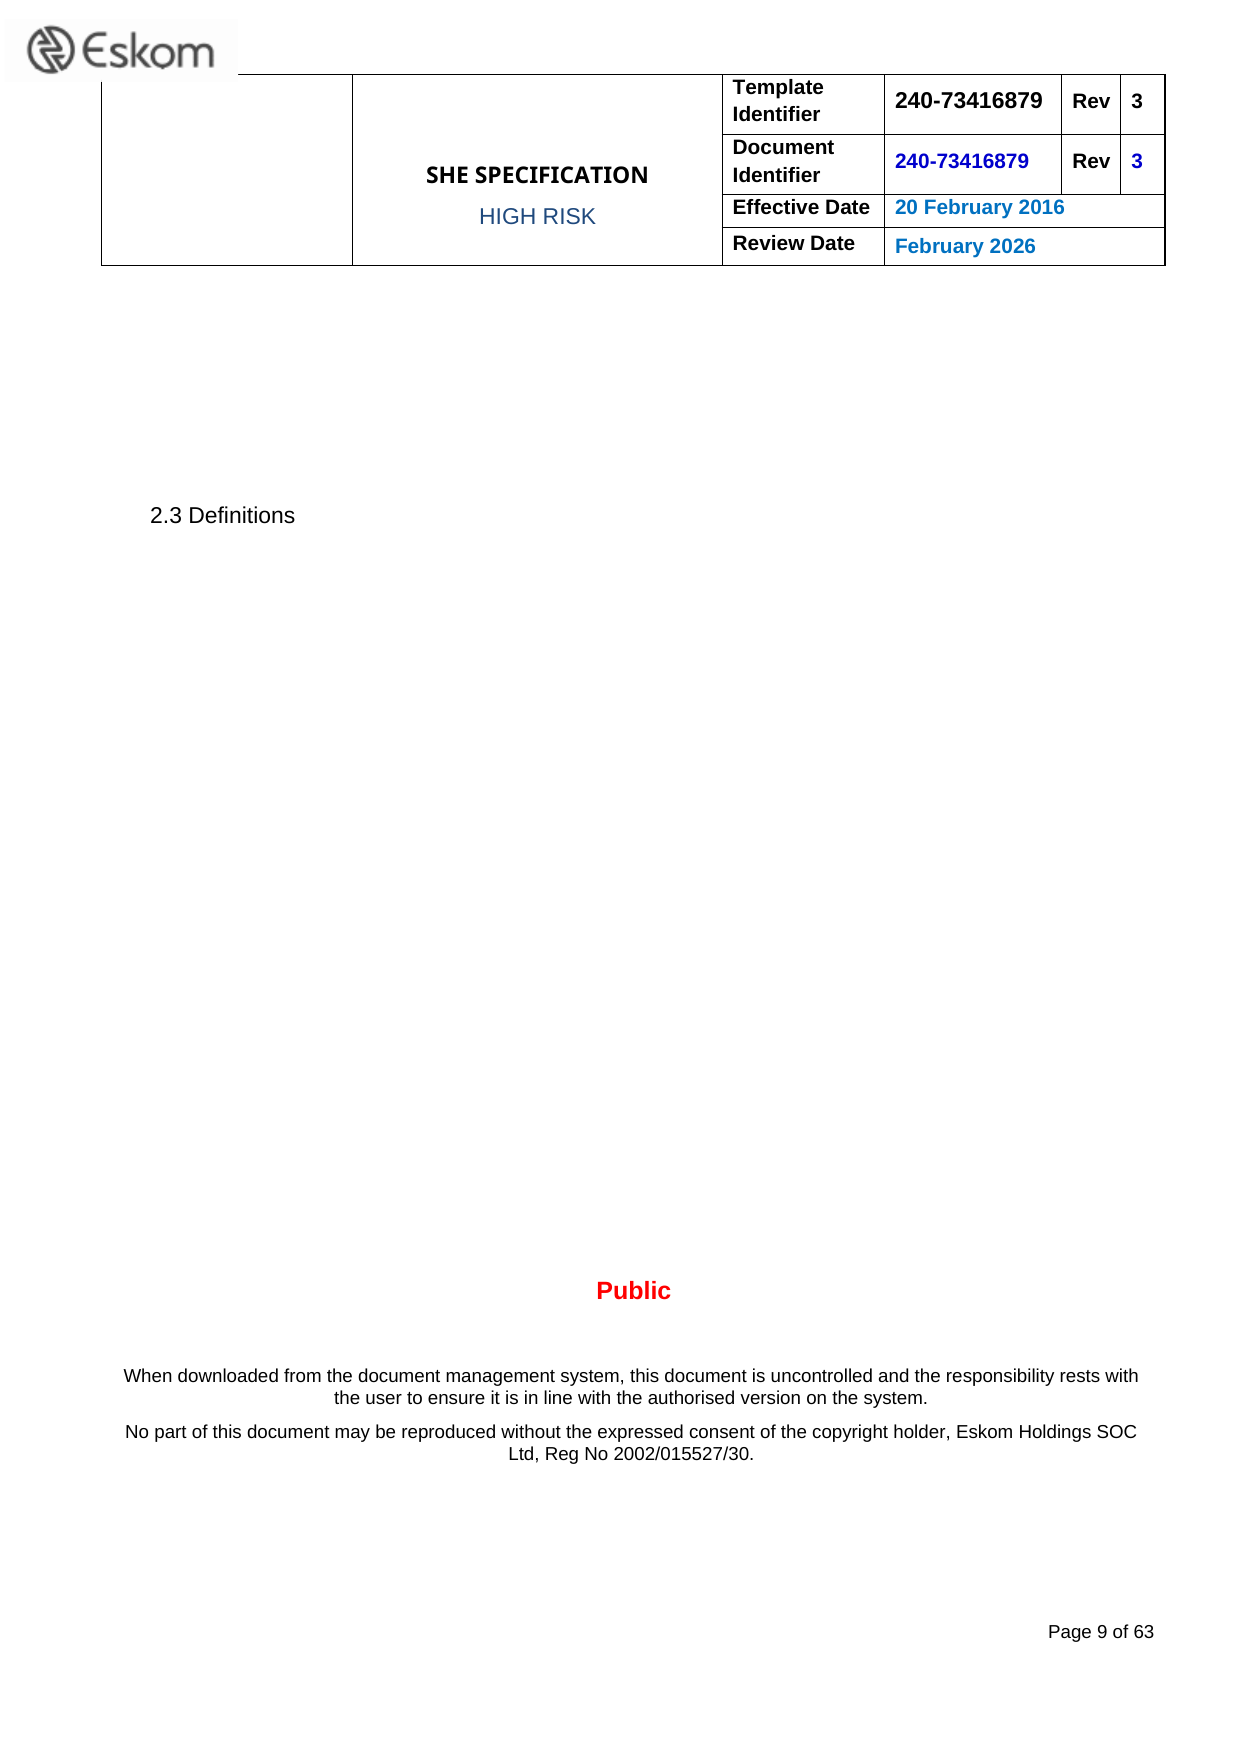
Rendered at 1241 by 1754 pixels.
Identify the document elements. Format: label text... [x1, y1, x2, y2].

text 2.3 Definitions [150, 502, 1090, 529]
